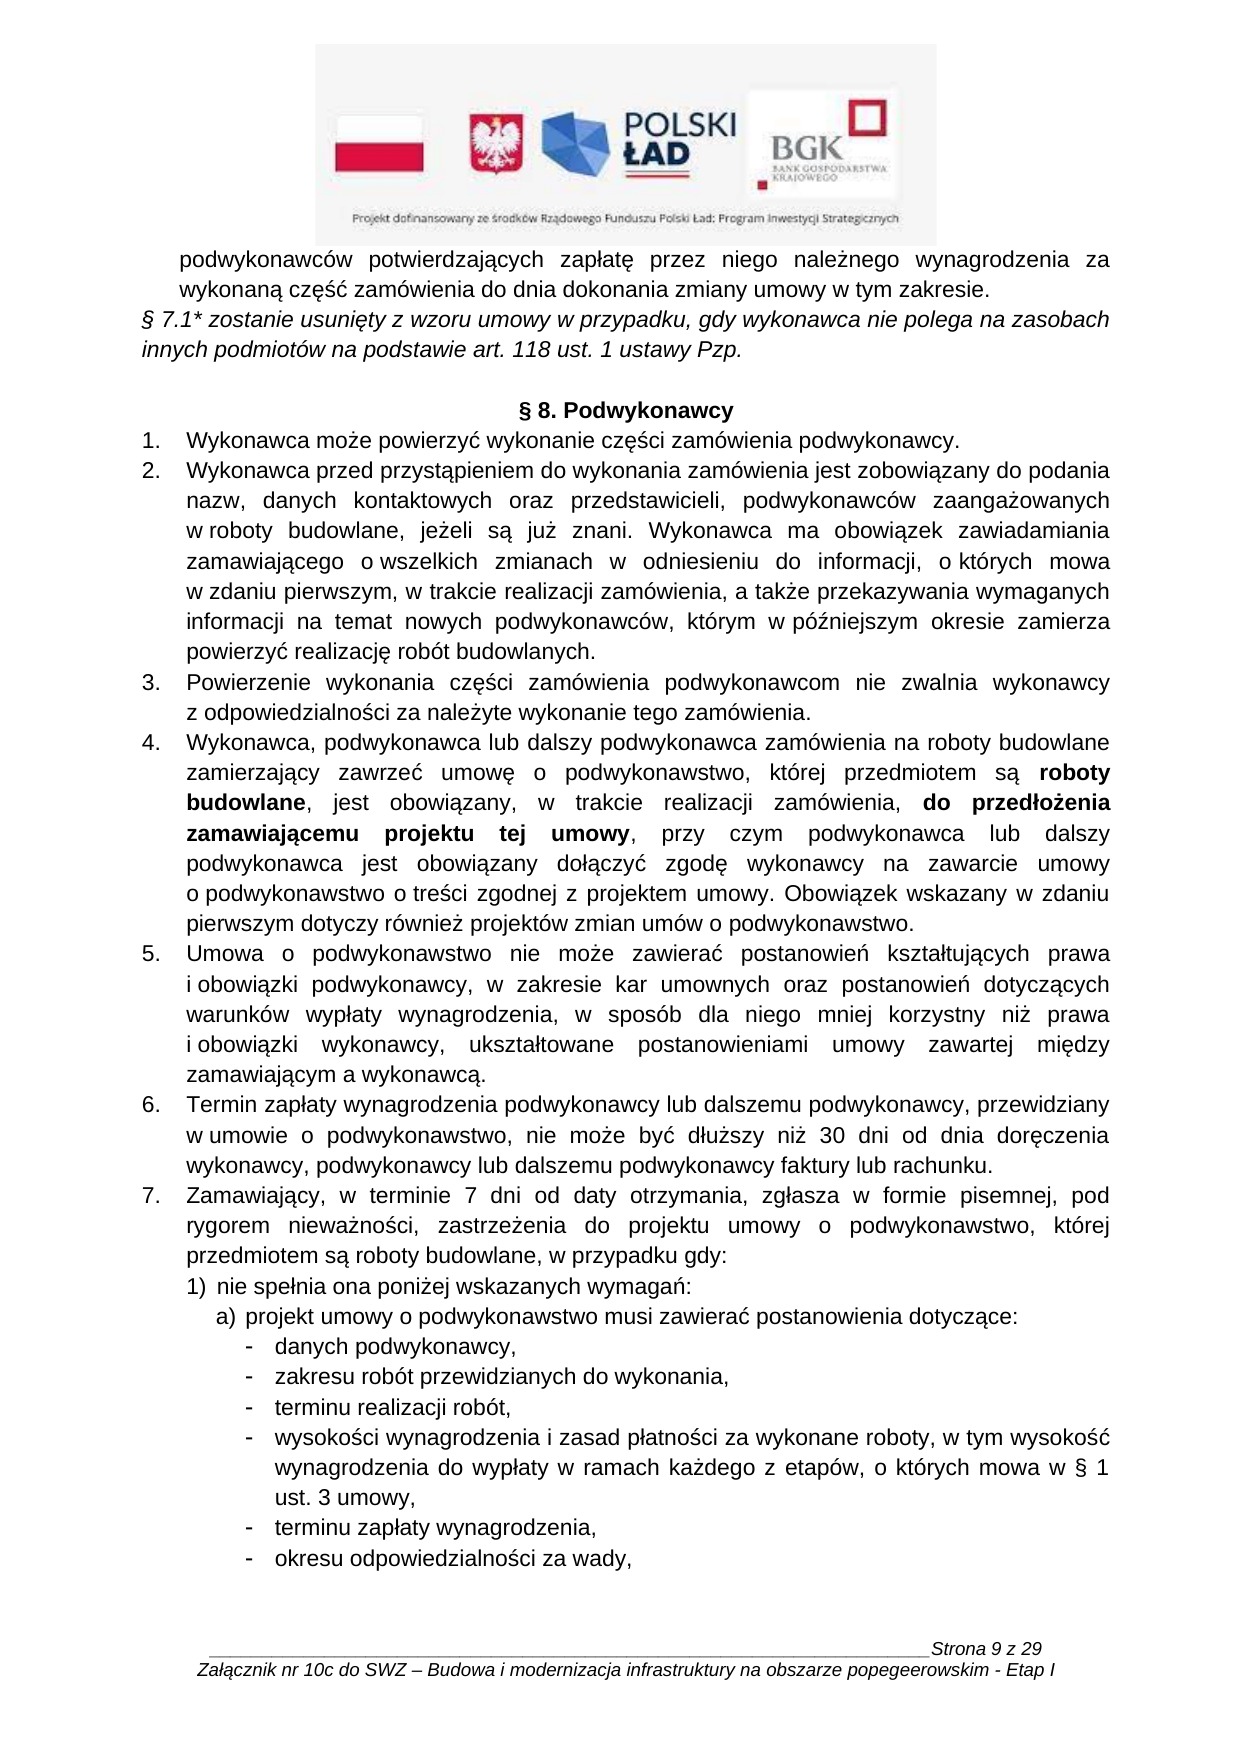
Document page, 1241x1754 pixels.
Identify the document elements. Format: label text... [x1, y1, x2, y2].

list projekt umowy o podwykonawstwo musi zawierać postanowienia dotyczące: [216, 1303, 1110, 1329]
list Wykonawca, podwykonawca lub dalszy podwykonawca zamówienia na roboty budowlane zamierzający zawrzeć umowę o podwykonawstwo, której przedmiotem są roboty budowlane, jest obowiązany, w trakcie realizacji zamówienia, do przedłożenia zamawiającemu projektu tej umowy, przy czym podwykonawca lub dalszy podwykonawca jest obowiązany dołączyć zgodę wykonawcy na zawarcie umowy o podwykonawstwo o treści zgodnej z projektem umowy. Obowiązek wskazany w zdaniu pierwszym dotyczy również projektów zmian umów o podwykonawstwo. [142, 729, 1110, 936]
picture [315, 44, 937, 246]
list Umowa o podwykonawstwo nie może zawierać postanowień kształtujących prawa i obowiązki podwykonawcy, w zakresie kar umownych oraz postanowień dotyczących warunków wypłaty wynagrodzenia, w sposób dla niego mniej korzystny niż prawa i obowiązki wykonawcy, ukształtowane postanowieniami umowy zawartej między zamawiającym a wykonawcą. [142, 940, 1110, 1087]
list zakresu robót przewidzianych do wykonania, [245, 1363, 1110, 1389]
list okresu odpowiedzialności za wady, [245, 1544, 1110, 1571]
list Zamawiający, w terminie 7 dni od daty otrzymania, zgłasza w formie pisemnej, pod rygorem nieważności, zastrzeżenia do projektu umowy o podwykonawstwo, której przedmiotem są roboty budowlane, w przypadku gdy: [142, 1182, 1110, 1269]
text § 8. Podwykonawcy [142, 397, 1110, 423]
list Wykonawca może powierzyć wykonanie części zamówienia podwykonawcy. [142, 427, 1110, 453]
list Powierzenie wykonania części zamówienia podwykonawcom nie zwalnia wykonawcy z odpowiedzialności za należyte wykonanie tego zamówienia. [142, 668, 1110, 725]
list wysokości wynagrodzenia i zasad płatności za wykonane roboty, w tym wysokość wynagrodzenia do wypłaty w ramach każdego z etapów, o których mowa w § 1 ust. 3 umowy, [245, 1424, 1110, 1510]
list danych podwykonawcy, [245, 1333, 1110, 1359]
list Termin zapłaty wynagrodzenia podwykonawcy lub dalszemu podwykonawcy, przewidziany w umowie o podwykonawstwo, nie może być dłuższy niż 30 dni od dnia doręczenia wykonawcy, podwykonawcy lub dalszemu podwykonawcy faktury lub rachunku. [142, 1091, 1110, 1178]
text § 7.1* zostanie usunięty z wzoru umowy w przypadku, gdy wykonawca nie polega na zasobach innych podmiotów na podstawie art. 118 ust. 1 ustawy Pzp. [142, 306, 1110, 362]
list terminu realizacji robót, [245, 1393, 1110, 1420]
list nie spełnia ona poniżej wskazanych wymagań: [186, 1273, 1110, 1299]
list terminu zapłaty wynagrodzenia, [245, 1514, 1110, 1541]
list Wykonawca przed przystąpieniem do wykonania zamówienia jest zobowiązany do podania nazw, danych kontaktowych oraz przedstawicieli, podwykonawców zaangażowanych w roboty budowlane, jeżeli są już znani. Wykonawca ma obowiązek zawiadamiania zamawiającego o wszelkich zmianach w odniesieniu do informacji, o których mowa w zdaniu pierwszym, w trakcie realizacji zamówienia, a także przekazywania wymaganych informacji na temat nowych podwykonawców, którym w późniejszym okresie zamierza powierzyć realizację robót budowlanych. [142, 457, 1110, 664]
